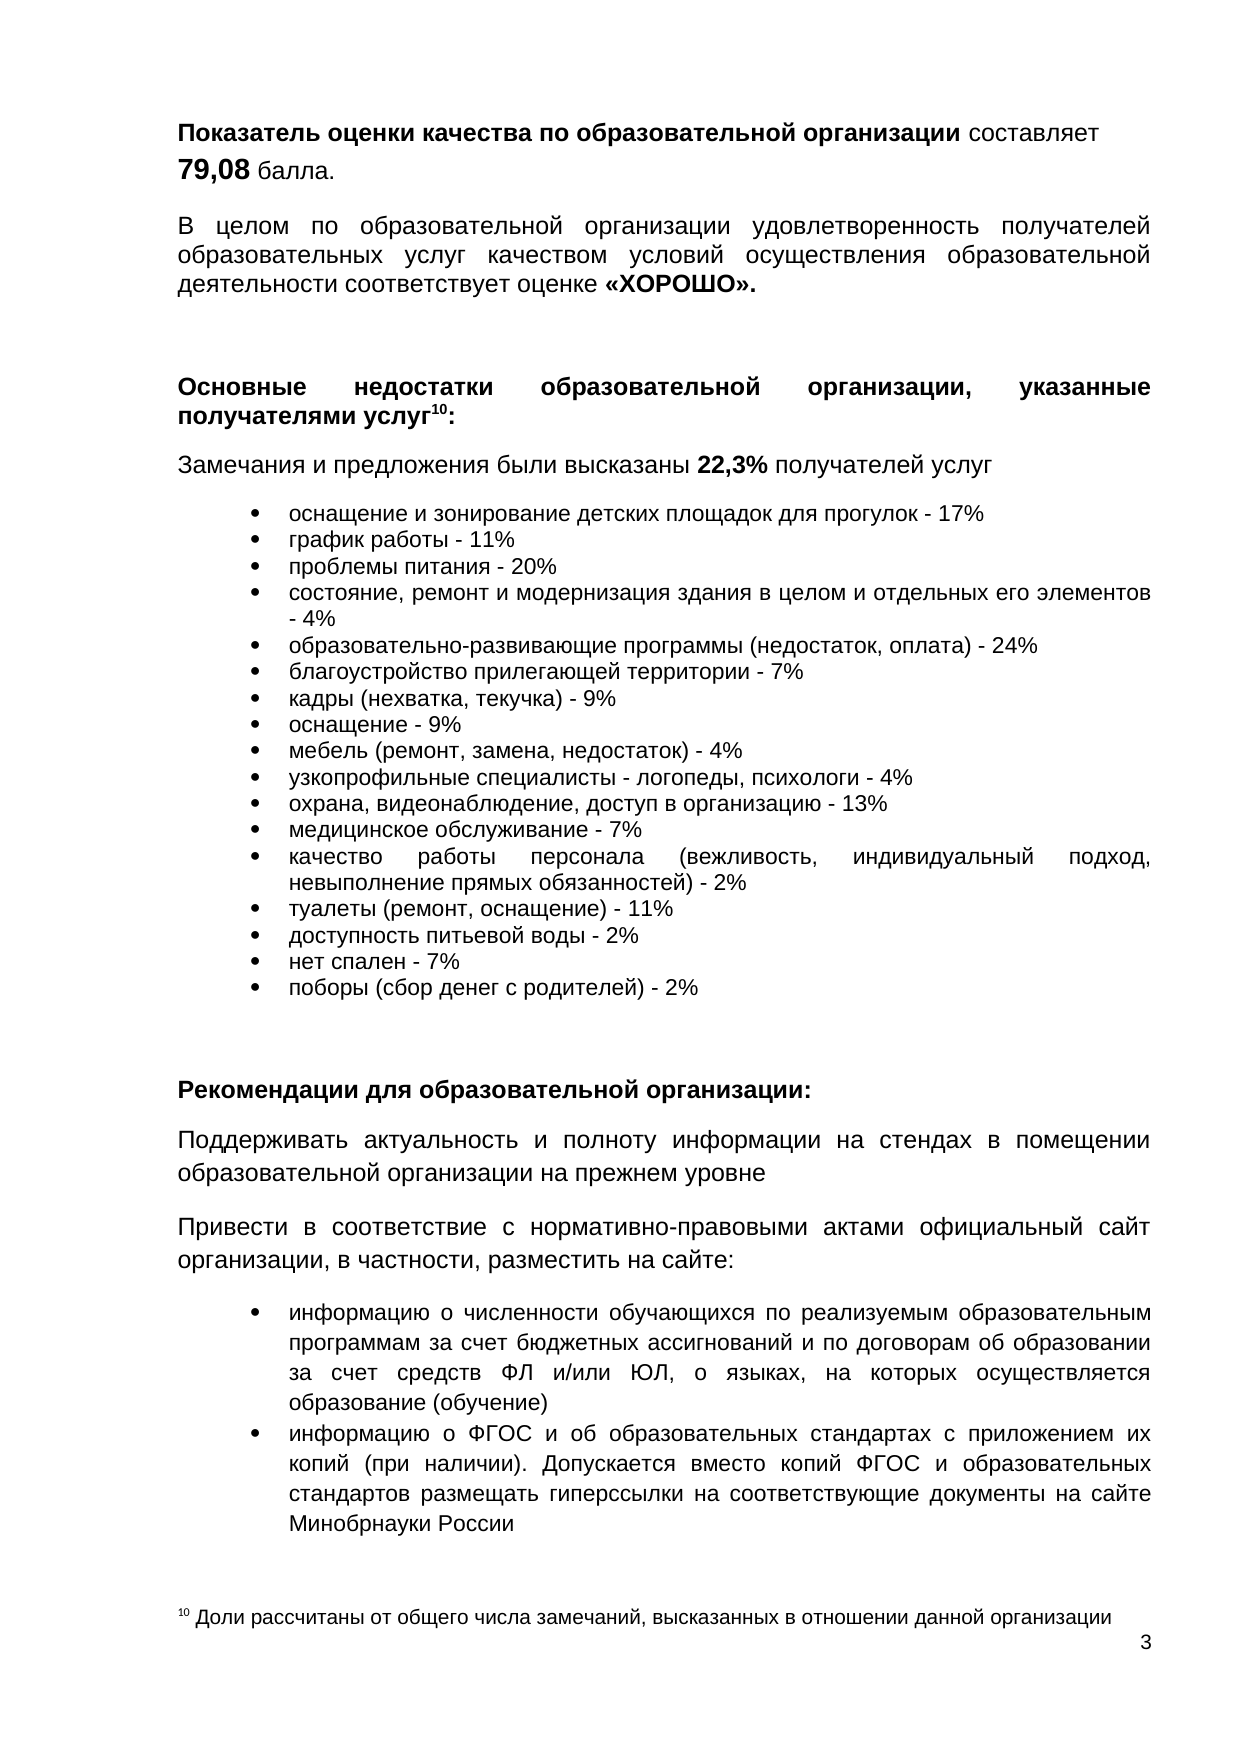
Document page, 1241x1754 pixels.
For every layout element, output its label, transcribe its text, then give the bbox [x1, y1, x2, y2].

list охрана, видеонаблюдение, доступ в организацию - 13% [251, 790, 1152, 816]
list мебель (ремонт, замена, недостаток) - 4% [251, 737, 1152, 763]
text Поддерживать актуальность и полноту информации на стендах в помещении образовательной организации на прежнем уровне [177, 1125, 1152, 1187]
list медицинское обслуживание - 7% [251, 816, 1152, 843]
list проблемы питания - 20% [251, 553, 1152, 579]
text Основные недостатки образовательной организации, указанные получателями услуг: [177, 372, 1152, 429]
list оснащение - 9% [251, 711, 1152, 737]
list образовательно-развивающие программы (недостаток, оплата) - 24% [251, 632, 1152, 658]
text Привести в соответствие с нормативно-правовыми актами официальный сайт организации, в частности, разместить на сайте: [177, 1212, 1152, 1273]
list информацию о численности обучающихся по реализуемым образовательным программам за счет бюджетных ассигнований и по договорам об образовании за счет средств ФЛ и/или ЮЛ, о языках, на которых осуществляется образование (обучение) [251, 1299, 1152, 1416]
list график работы - 11% [251, 526, 1152, 553]
list нет спален - 7% [251, 948, 1152, 974]
list туалеты (ремонт, оснащение) - 11% [251, 895, 1152, 922]
list узкопрофильные специалисты - логопеды, психологи - 4% [251, 763, 1152, 790]
list благоустройство прилегающей территории - 7% [251, 658, 1152, 684]
list кадры (нехватка, текучка) - 9% [251, 684, 1152, 711]
list оснащение и зонирование детских площадок для прогулок - 17% [251, 500, 1152, 526]
list информацию о ФГОС и об образовательных стандартах с приложением их копий (при наличии). Допускается вместо копий ФГОС и образовательных стандартов размещать гиперссылки на соответствующие документы на сайте Минобрнауки России [251, 1419, 1152, 1536]
text В целом по образовательной организации удовлетворенность получателей образовательных услуг качеством условий осуществления образовательной деятельности соответствует оценке «ХОРОШО». [177, 211, 1152, 297]
text Замечания и предложения были высказаны 22,3% получателей услуг [177, 450, 1152, 479]
list поборы (сбор денег с родителей) - 2% [251, 974, 1152, 1001]
list качество работы персонала (вежливость, индивидуальный подход, невыполнение прямых обязанностей) - 2% [251, 843, 1152, 895]
list доступность питьевой воды - 2% [251, 922, 1152, 948]
text Рекомендации для образовательной организации: [177, 1075, 1152, 1104]
list состояние, ремонт и модернизация здания в целом и отдельных его элементов - 4% [251, 579, 1152, 632]
text Показатель оценки качества по образовательной организации составляет 79,08 балла. [177, 118, 1152, 185]
